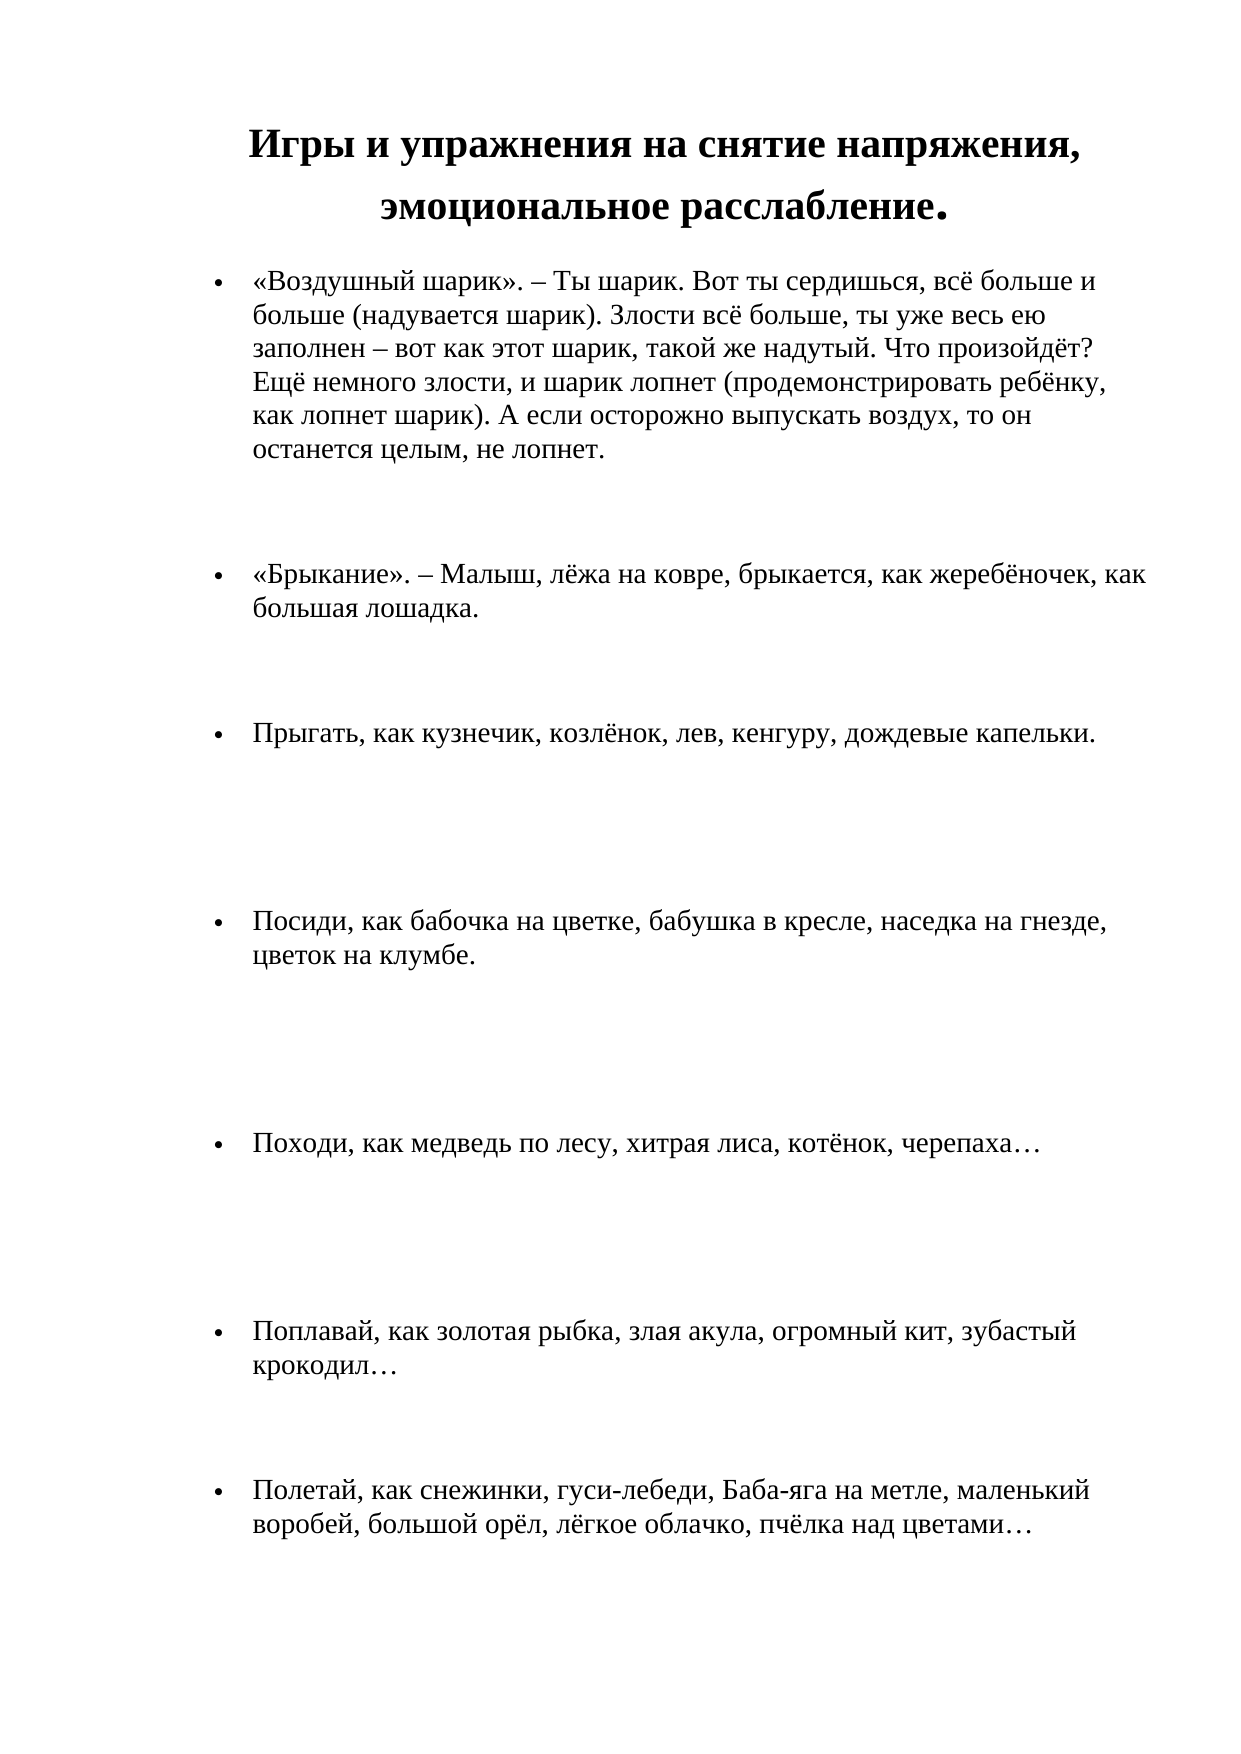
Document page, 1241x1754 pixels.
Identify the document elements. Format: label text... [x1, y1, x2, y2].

list Походи, как медведь по лесу, хитрая лиса, котёнок, черепаха… [215, 1125, 1152, 1159]
list Прыгать, как кузнечик, козлёнок, лев, кенгуру, дождевые капельки. [215, 715, 1152, 749]
list Посиди, как бабочка на цветке, бабушка в кресле, наседка на гнезде, цветок на клумбе. [215, 903, 1152, 971]
list «Брыкание». – Малыш, лёжа на ковре, брыкается, как жеребёночек, как большая лошадка. [215, 556, 1152, 623]
list Поплавай, как золотая рыбка, злая акула, огромный кит, зубастый крокодил… [215, 1313, 1152, 1380]
list «Воздушный шарик». – Ты шарик. Вот ты сердишься, всё больше и больше (надувается шарик). Злости всё больше, ты уже весь ею заполнен – вот как этот шарик, такой же надутый. Что произойдёт? Ещё немного злости, и шарик лопнет (продемонстрировать ребёнку, как лопнет шарик). А если осторожно выпускать воздух, то он останется целым, не лопнет. [215, 263, 1152, 464]
list Полетай, как снежинки, гуси-лебеди, Баба-яга на метле, маленький воробей, большой орёл, лёгкое облачко, пчёлка над цветами… [215, 1472, 1152, 1539]
text Игры и упражнения на снятие напряжения, эмоциональное расслабление. [177, 118, 1152, 234]
